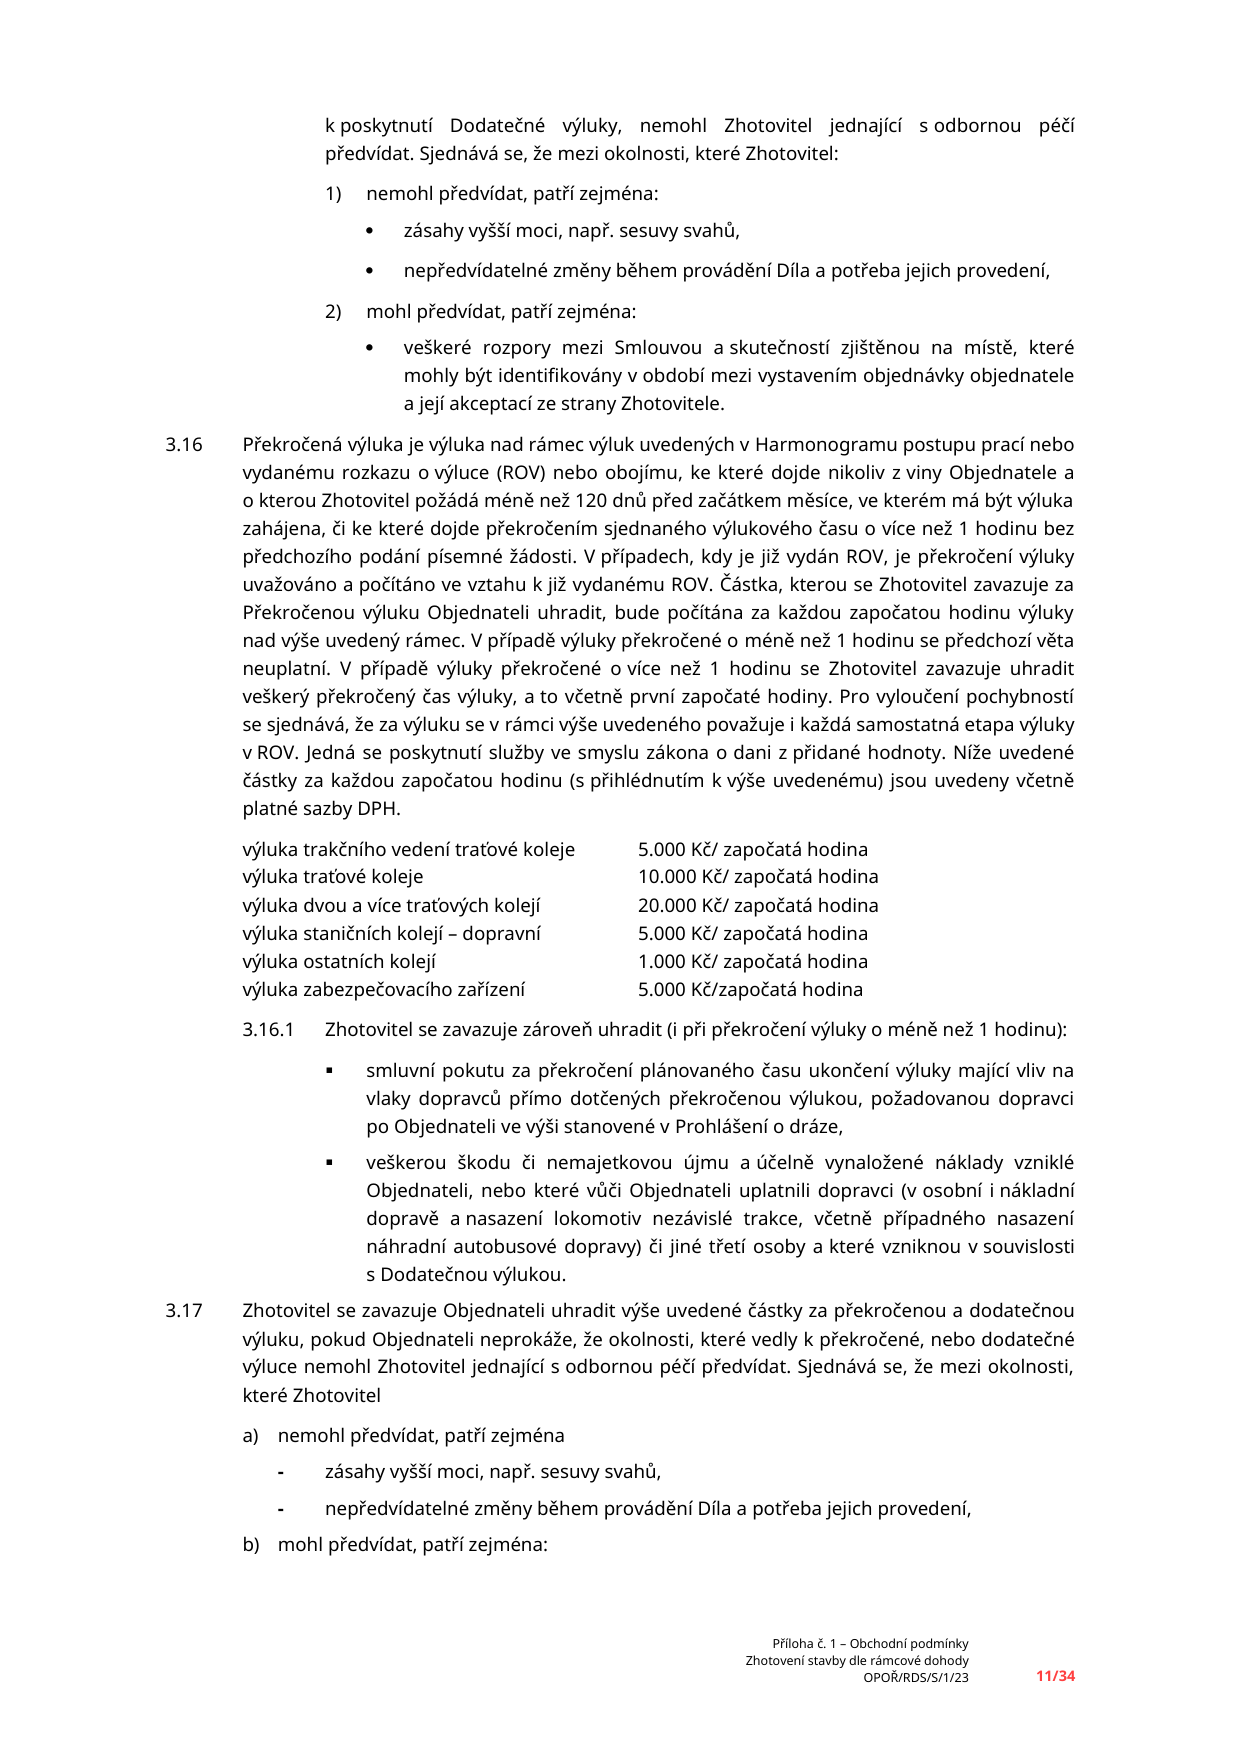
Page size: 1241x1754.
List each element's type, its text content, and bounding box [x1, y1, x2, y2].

text Zhotovitel se zavazuje Objednateli uhradit výše uvedené částky za překročenou a dodatečnou výluku, pokud Objednateli neprokáže, že okolnosti, které vedly k překročené, nebo dodatečné výluce nemohl Zhotovitel jednající s odbornou péčí předvídat. Sjednává se, že mezi okolnosti, které Zhotovitel [165, 1298, 1075, 1407]
text výluka dvou a více traťových kolejí 20.000 Kč/ započatá hodina [242, 892, 1075, 917]
text veškerou škodu či nemajetkovou újmu a účelně vynaložené náklady vzniklé Objednateli, nebo které vůči Objednateli uplatnili dopravci (v osobní i nákladní dopravě a nasazení lokomotiv nezávislé trakce, včetně případného nasazení náhradní autobusové dopravy) či jiné třetí osoby a které vzniknou v souvislosti s Dodatečnou výlukou. [325, 1149, 1075, 1287]
text výluka zabezpečovacího zařízení 5.000 Kč/započatá hodina [242, 976, 1075, 1001]
list zásahy vyšší moci, např. sesuvy svahů, [366, 217, 1075, 243]
text smluvní pokutu za překročení plánovaného času ukončení výluky mající vliv na vlaky dopravců přímo dotčených překročenou výlukou, požadovanou dopravci po Objednateli ve výši stanovené v Prohlášení o dráze, [325, 1057, 1075, 1138]
text výluka staničních kolejí – dopravní 5.000 Kč/ započatá hodina [242, 920, 1075, 945]
text nepředvídatelné změny během provádění Díla a potřeba jejich provedení, [278, 1495, 1075, 1521]
list nepředvídatelné změny během provádění Díla a potřeba jejich provedení, [366, 258, 1075, 283]
text výluka ostatních kolejí 1.000 Kč/ započatá hodina [242, 948, 1075, 973]
text výluka trakčního vedení traťové koleje 5.000 Kč/ započatá hodina [242, 836, 1075, 861]
list nemohl předvídat, patří zejména: [325, 181, 1075, 206]
list nemohl předvídat, patří zejména [242, 1422, 1075, 1448]
text zásahy vyšší moci, např. sesuvy svahů, [278, 1459, 1075, 1484]
text mohl předvídat, patří zejména: [325, 298, 1075, 324]
text mohl předvídat, patří zejména: [242, 1531, 1075, 1557]
text Zhotovitel se zavazuje zároveň uhradit (i při překročení výluky o méně než 1 hodinu): [242, 1016, 1075, 1042]
text výluka traťové koleje 10.000 Kč/ započatá hodina [242, 864, 1075, 889]
text Překročená výluka je výluka nad rámec výluk uvedených v Harmonogramu postupu prací nebo vydanému rozkazu o výluce (ROV) nebo obojímu, ke které dojde nikoliv z viny Objednatele a o kterou Zhotovitel požádá méně než 120 dnů před začátkem měsíce, ve kterém má být výluka zahájena, či ke které dojde překročením sjednaného výlukového času o více než 1 hodinu bez předchozího podání písemné žádosti. V případech, kdy je již vydán ROV, je překročení výluky uvažováno a počítáno ve vztahu k již vydanému ROV. Částka, kterou se Zhotovitel zavazuje za Překročenou výluku Objednateli uhradit, bude počítána za každou započatou hodinu výluky nad výše uvedený rámec. V případě výluky překročené o méně než 1 hodinu se předchozí věta neuplatní. V případě výluky překročené o více než 1 hodinu se Zhotovitel zavazuje uhradit veškerý překročený čas výluky, a to včetně první započaté hodiny. Pro vyloučení pochybností se sjednává, že za výluku se v rámci výše uvedeného považuje i každá samostatná etapa výluky v ROV. Jedná se poskytnutí služby ve smyslu zákona o dani z přidané hodnoty. Níže uvedené částky za každou započatou hodinu (s přihlédnutím k výše uvedenému) jsou uvedeny včetně platné sazby DPH. [165, 431, 1075, 821]
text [242, 112, 1075, 166]
list veškeré rozpory mezi Smlouvou a skutečností zjištěnou na místě, které mohly být identifikovány v období mezi vystavením objednávky objednatele a její akceptací ze strany Zhotovitele. [366, 334, 1075, 416]
